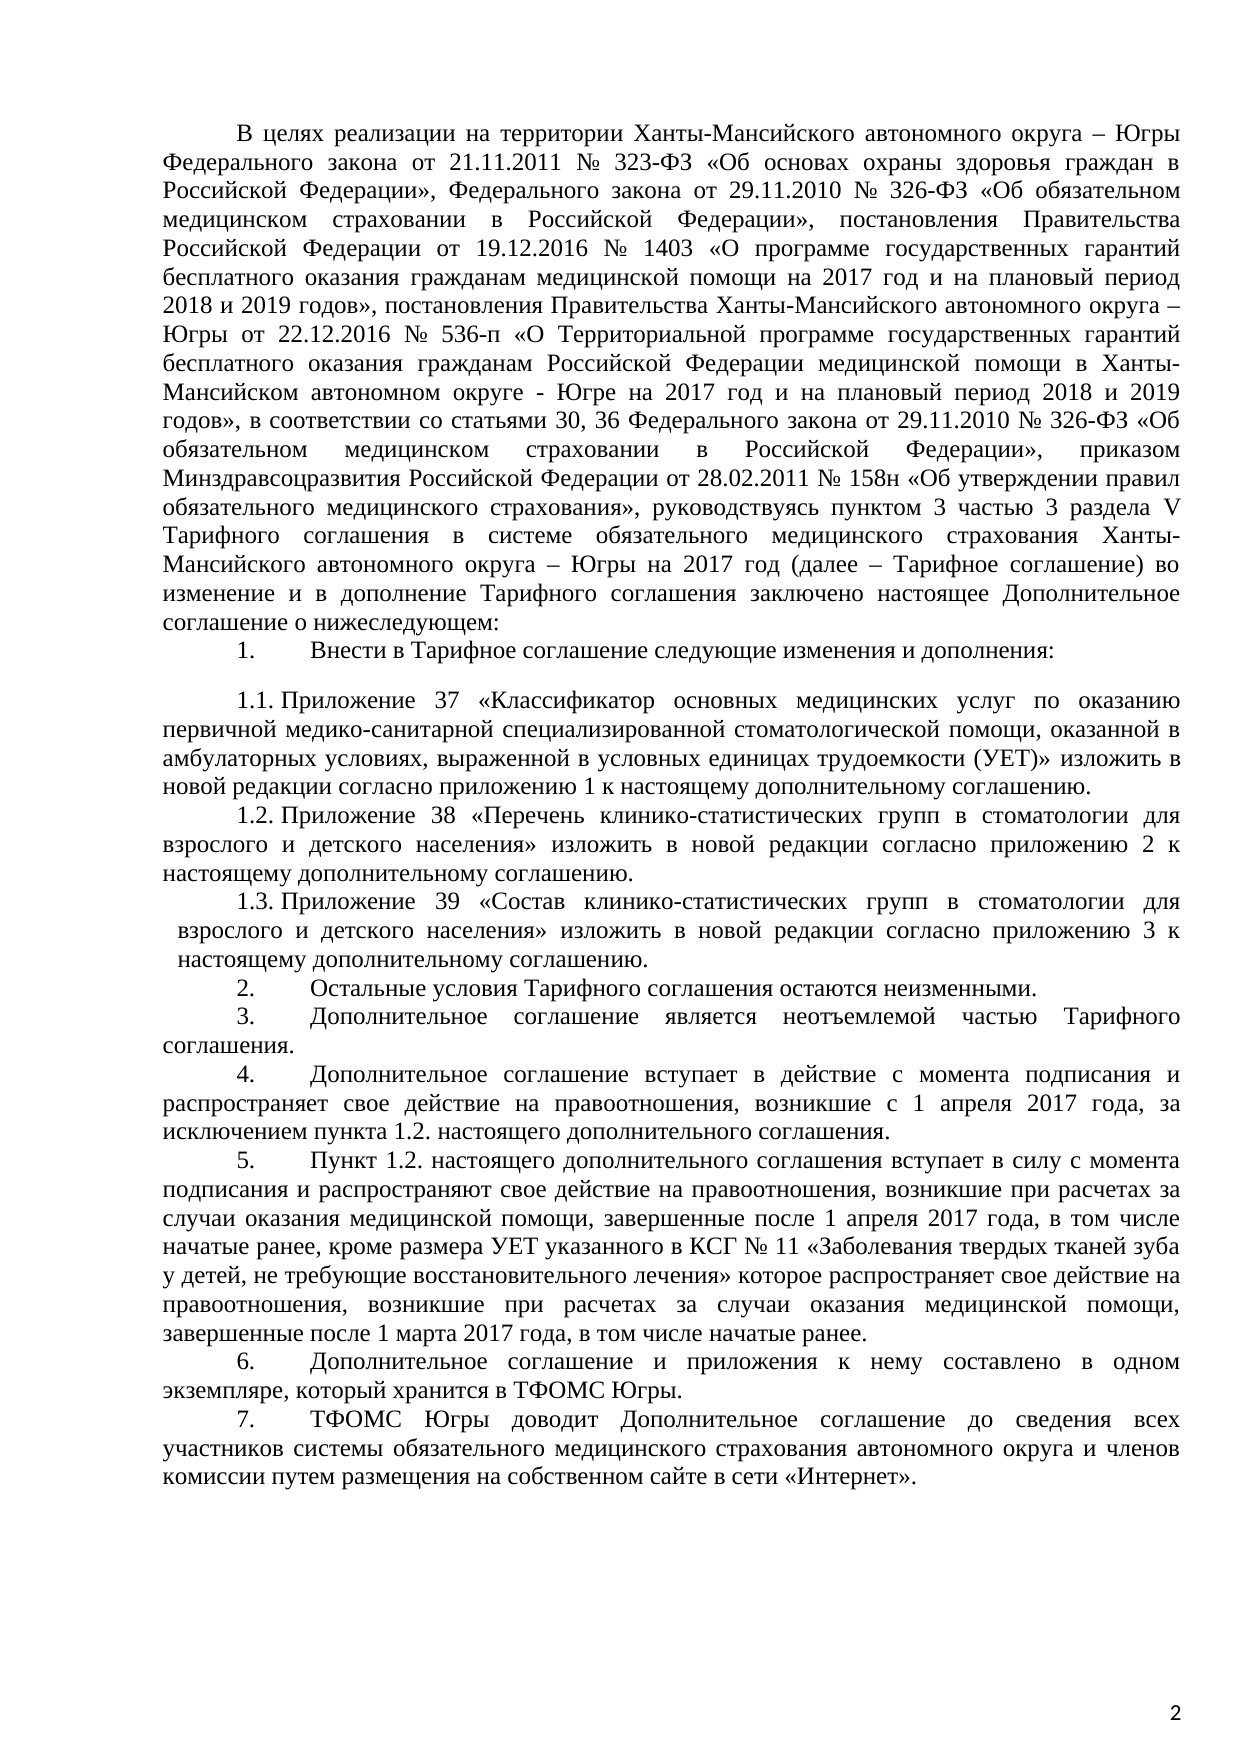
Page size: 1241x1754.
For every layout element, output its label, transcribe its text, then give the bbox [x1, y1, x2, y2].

text В целях реализации на территории Ханты-Мансийского автономного округа – Югры Федерального закона от 21.11.2011 № 323-ФЗ «Об основах охраны здоровья граждан в Российской Федерации», Федерального закона от 29.11.2010 № 326-ФЗ «Об обязательном медицинском страховании в Российской Федерации», постановления Правительства Российской Федерации от 19.12.2016 № 1403 «О программе государственных гарантий бесплатного оказания гражданам медицинской помощи на 2017 год и на плановый период 2018 и 2019 годов», постановления Правительства Ханты-Мансийского автономного округа – Югры от 22.12.2016 № 536-п «О Территориальной программе государственных гарантий бесплатного оказания гражданам Российской Федерации медицинской помощи в Ханты-Мансийском автономном округе - Югре на 2017 год и на плановый период 2018 и 2019 годов», в соответствии со статьями 30, 36 Федерального закона от 29.11.2010 № 326-ФЗ «Об обязательном медицинском страховании в Российской Федерации», приказом Минздравсоцразвития Российской Федерации от 28.02.2011 № 158н «Об утверждении правил обязательного медицинского страхования», руководствуясь пунктом 3 частью 3 раздела V Тарифного соглашения в системе обязательного медицинского страхования Ханты-Мансийского автономного округа – Югры на 2017 год (далее – Тарифное соглашение) во изменение и в дополнение Тарифного соглашения заключено настоящее Дополнительное соглашение о нижеследующем: [162, 118, 1181, 636]
list Дополнительное соглашение и приложения к нему составлено в одном экземпляре, который хранится в ТФОМС Югры. [162, 1346, 1181, 1404]
list Приложение 38 «Перечень клинико-статистических групп в стоматологии для взрослого и детского населения» изложить в новой редакции согласно приложению 2 к настоящему дополнительному соглашению. [162, 800, 1181, 886]
list Дополнительное соглашение вступает в действие с момента подписания и распространяет свое действие на правоотношения, возникшие с 1 апреля 2017 года, за исключением пункта 1.2. настоящего дополнительного соглашения. [162, 1059, 1181, 1145]
list ТФОМС Югры доводит Дополнительное соглашение до сведения всех участников системы обязательного медицинского страхования автономного округа и членов комиссии путем размещения на собственном сайте в сети «Интернет». [162, 1404, 1181, 1490]
list Приложение 37 «Классификатор основных медицинских услуг по оказанию первичной медико-санитарной специализированной стоматологической помощи, оказанной в амбулаторных условиях, выраженной в условных единицах трудоемкости (УЕТ)» изложить в новой редакции согласно приложению 1 к настоящему дополнительному соглашению. [162, 685, 1181, 800]
list Пункт 1.2. настоящего дополнительного соглашения вступает в силу с момента подписания и распространяют свое действие на правоотношения, возникшие при расчетах за случаи оказания медицинской помощи, завершенные после 1 апреля 2017 года, в том числе начатые ранее, кроме размера УЕТ указанного в КСГ № 11 «Заболевания твердых тканей зуба у детей, не требующие восстановительного лечения» которое распространяет свое действие на правоотношения, возникшие при расчетах за случаи оказания медицинской помощи, завершенные после 1 марта 2017 года, в том числе начатые ранее. [162, 1145, 1181, 1346]
list Приложение 39 «Состав клинико-статистических групп в стоматологии для взрослого и детского населения» изложить в новой редакции согласно приложению 3 к настоящему дополнительному соглашению. [177, 886, 1181, 973]
list Остальные условия Тарифного соглашения остаются неизменными. [162, 973, 1181, 1001]
list Дополнительное соглашение является неотъемлемой частью Тарифного соглашения. [162, 1001, 1181, 1059]
list Внести в Тарифное соглашение следующие изменения и дополнения: [162, 636, 1181, 664]
